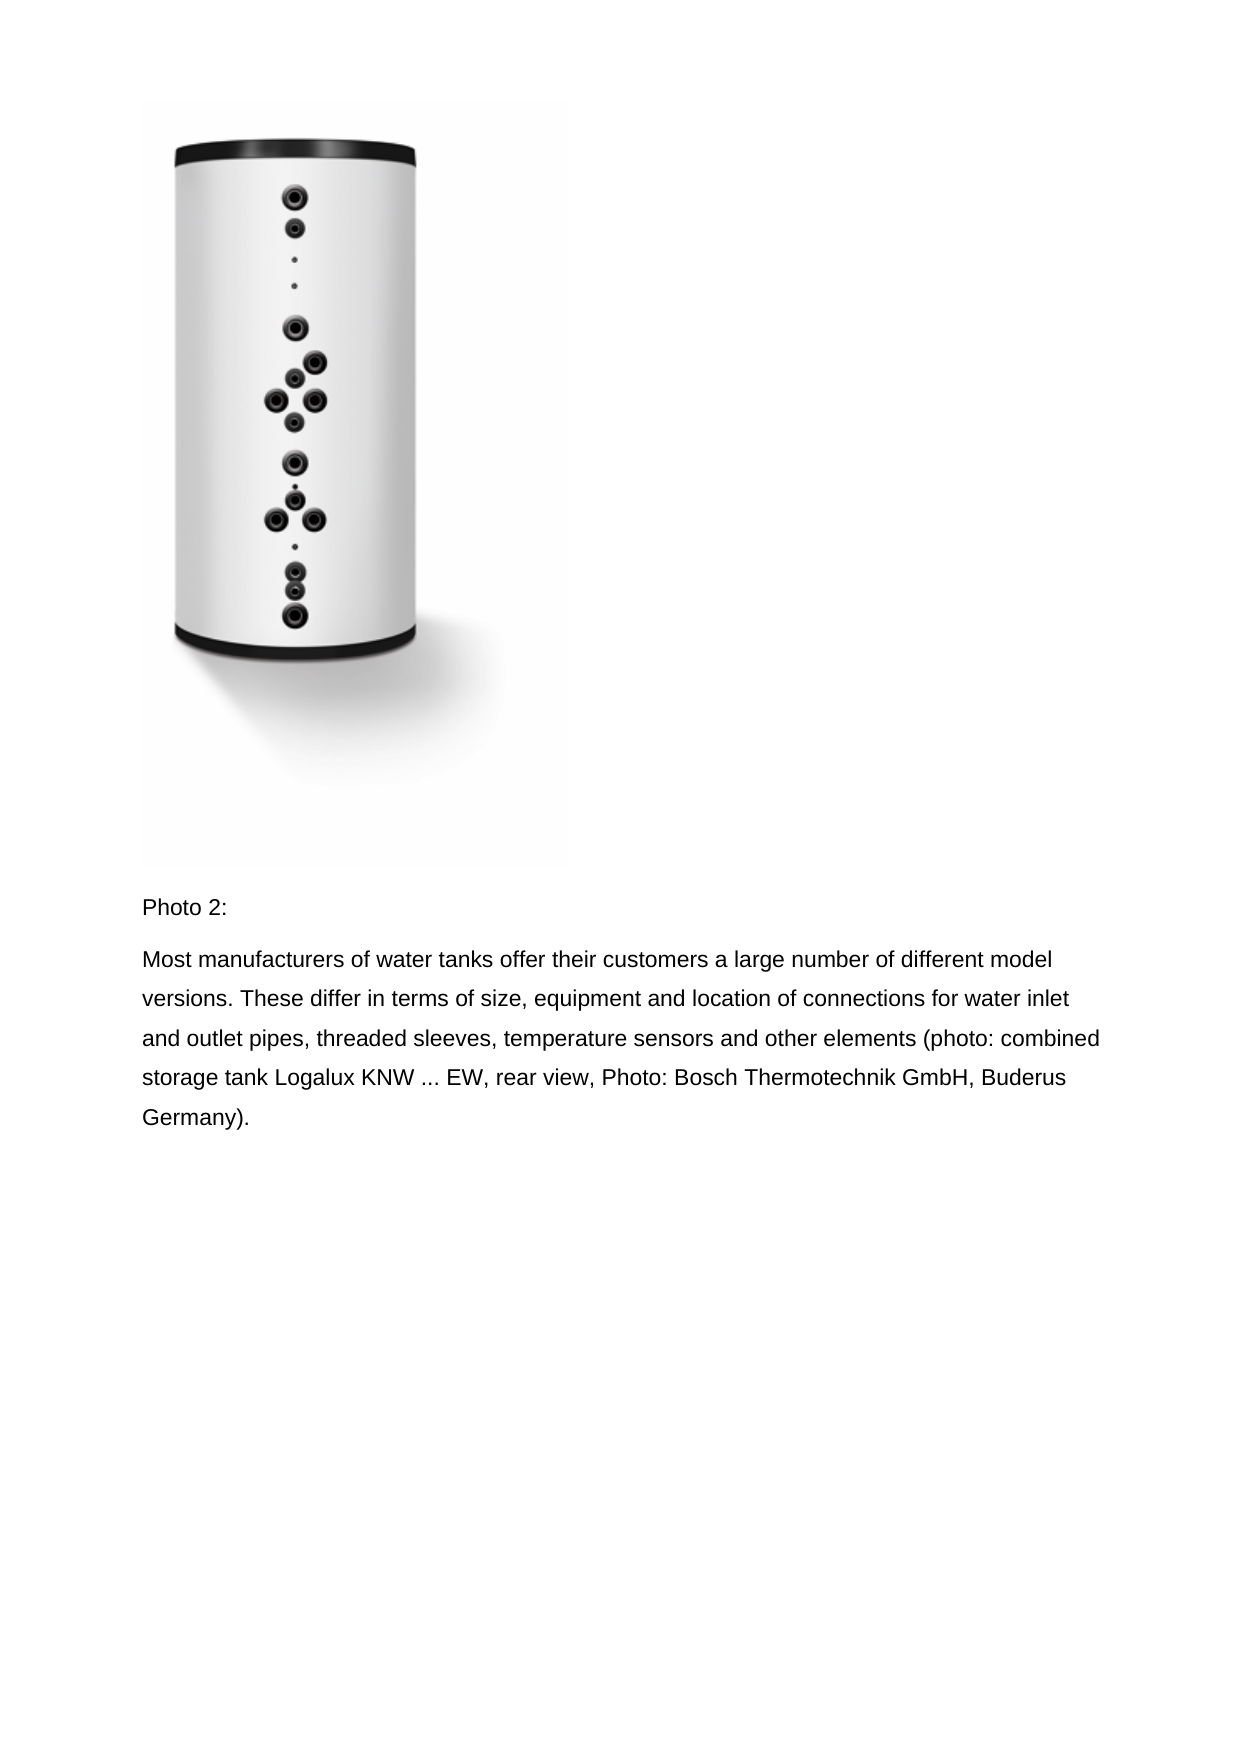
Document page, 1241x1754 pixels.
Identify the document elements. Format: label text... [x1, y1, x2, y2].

text Photo 2: [142, 894, 1110, 920]
picture [141, 100, 569, 867]
text Most manufacturers of water tanks offer their customers a large number of different model versions. These differ in terms of size, equipment and location of connections for water inlet and outlet pipes, threaded sleeves, temperature sensors and other elements (photo: combined storage tank Logalux KNW ... EW, rear view, Photo: Bosch Thermotechnik GmbH, Buderus Germany). [142, 946, 1110, 1130]
